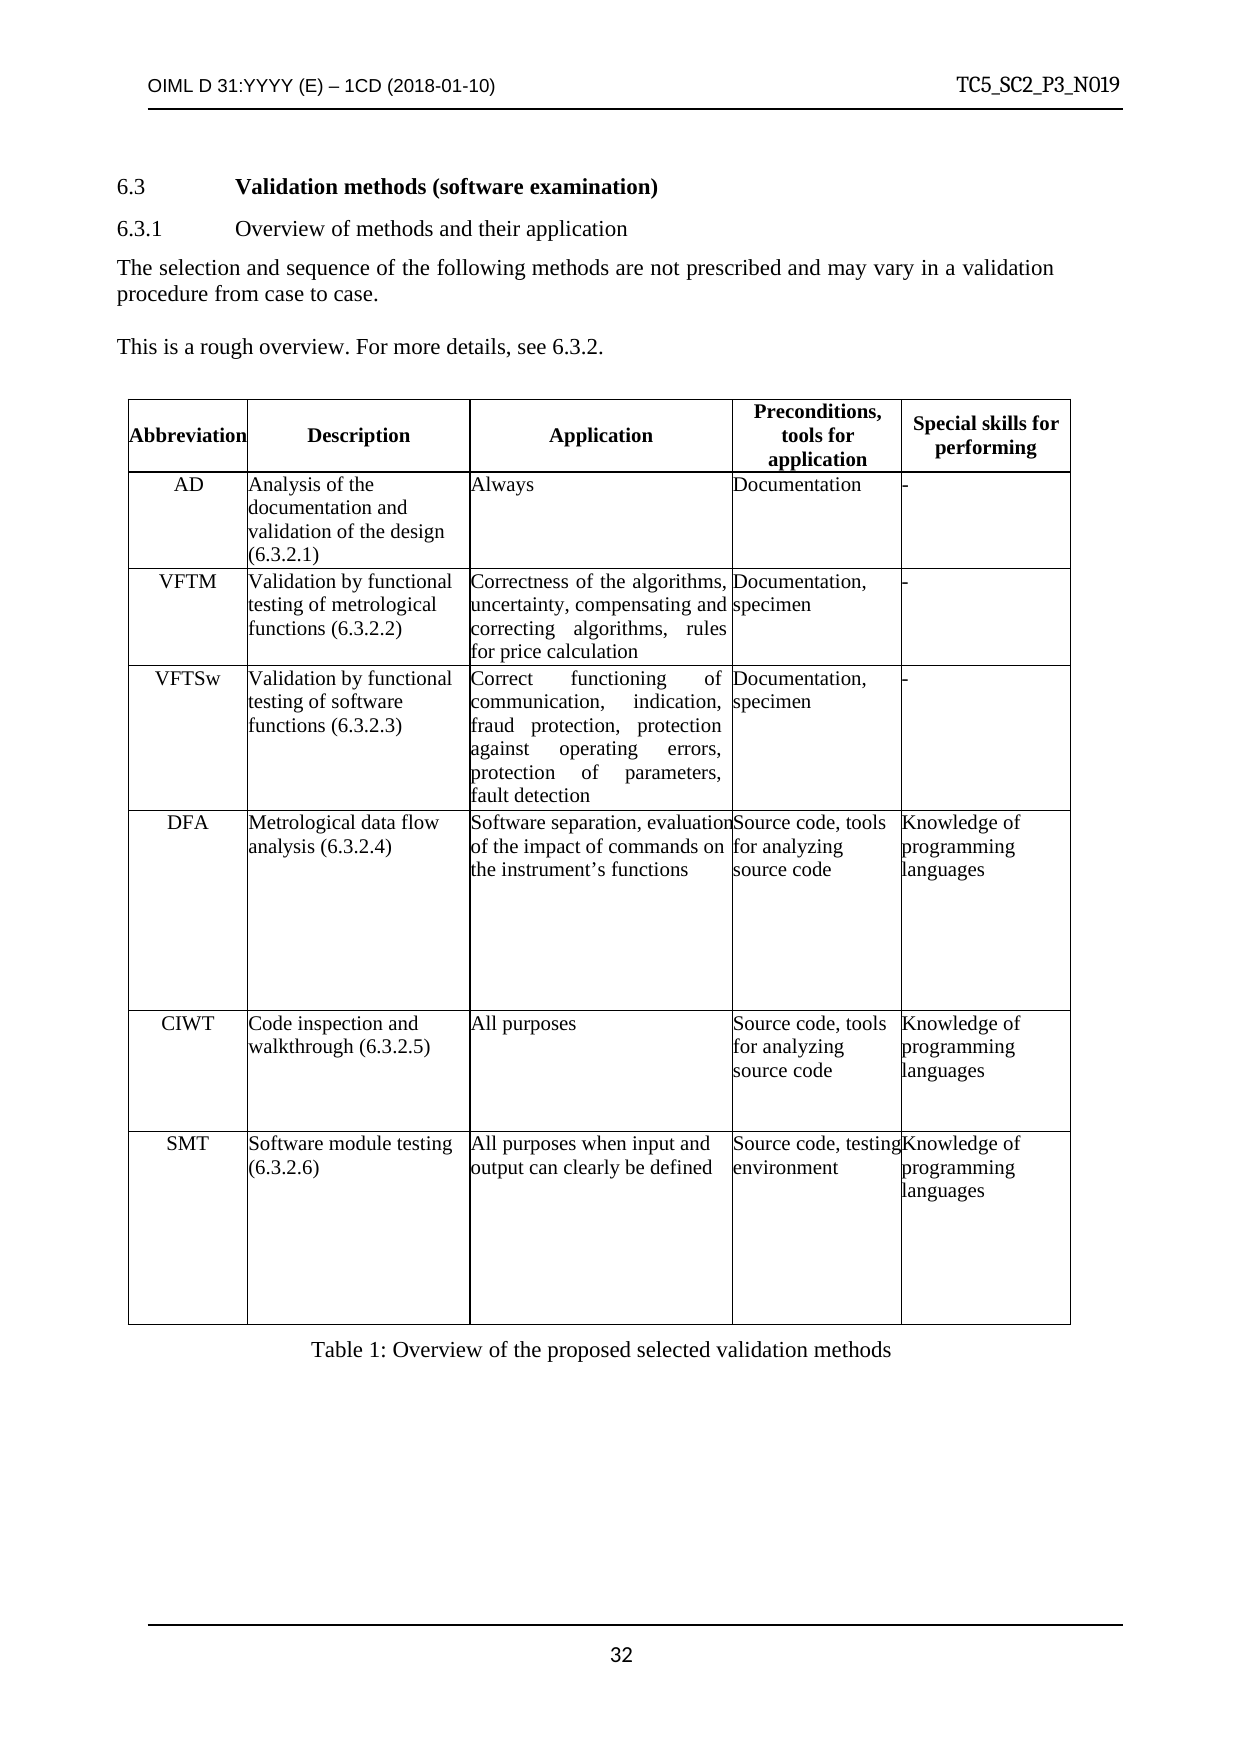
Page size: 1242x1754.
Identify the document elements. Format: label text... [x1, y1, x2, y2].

table_cell DFA [129, 811, 247, 1010]
table_cell Correct functioning of communication, indication, fraud protection, protection against operating errors, protection of parameters, fault detection [471, 666, 732, 810]
table_cell Source code, tools for analyzing source code [733, 811, 901, 1010]
table_cell Validation by functional testing of software functions (6.3.2.3) [248, 666, 469, 810]
table_cell AD [129, 473, 247, 568]
table_cell Knowledge of programming languages [902, 811, 1070, 1010]
table_cell - [902, 473, 1070, 568]
table_cell Correctness of the algorithms, uncertainty, compensating and correcting algorithms, rules for price calculation [471, 569, 732, 665]
table_cell Software separation, evaluation of the impact of commands on the instrument’s functions [471, 811, 732, 1010]
table_cell Always [471, 473, 732, 568]
table_header Description [248, 400, 469, 471]
table_cell Code inspection and walkthrough (6.3.2.5) [248, 1011, 469, 1131]
table_cell Documentation [733, 473, 901, 568]
table_cell Knowledge of programming languages [902, 1011, 1070, 1131]
table_cell Software module testing (6.3.2.6) [248, 1132, 469, 1324]
table_cell Knowledge of programming languages [902, 1132, 1070, 1324]
table_cell CIWT [129, 1011, 247, 1131]
text This is a rough overview. For more details, see 6.3.2. [117, 307, 1139, 359]
table_cell All purposes [471, 1011, 732, 1131]
table_cell All purposes when input and output can clearly be defined [471, 1132, 732, 1324]
table_cell SMT [129, 1132, 247, 1324]
table_cell Analysis of the documentation and validation of the design (6.3.2.1) [248, 473, 469, 568]
table_header Special skills for performing [902, 400, 1070, 471]
table_cell - [902, 666, 1070, 810]
subtitle Validation methods (software examination) [117, 173, 1196, 199]
table_cell Documentation, specimen [733, 569, 901, 665]
table_header Preconditions, tools for application [733, 400, 901, 471]
table_cell Documentation, specimen [733, 666, 901, 810]
table_cell Source code, tools for analyzing source code [733, 1011, 901, 1131]
table_cell Source code, testing environment [733, 1132, 901, 1324]
table_cell VFTM [129, 569, 247, 665]
text Table 1: Overview of the proposed selected validation methods [311, 1336, 1198, 1363]
table_cell Validation by functional testing of metrological functions (6.3.2.2) [248, 569, 469, 665]
text 6.3.1 Overview of methods and their application [117, 215, 1139, 242]
table_header Application [471, 400, 732, 471]
table_cell Metrological data flow analysis (6.3.2.4) [248, 811, 469, 1010]
text The selection and sequence of the following methods are not prescribed and may vary in a validation procedure from case to case. [117, 254, 1139, 307]
table_cell VFTSw [129, 666, 247, 810]
table_cell - [902, 569, 1070, 665]
table_header Abbreviation [129, 400, 247, 471]
